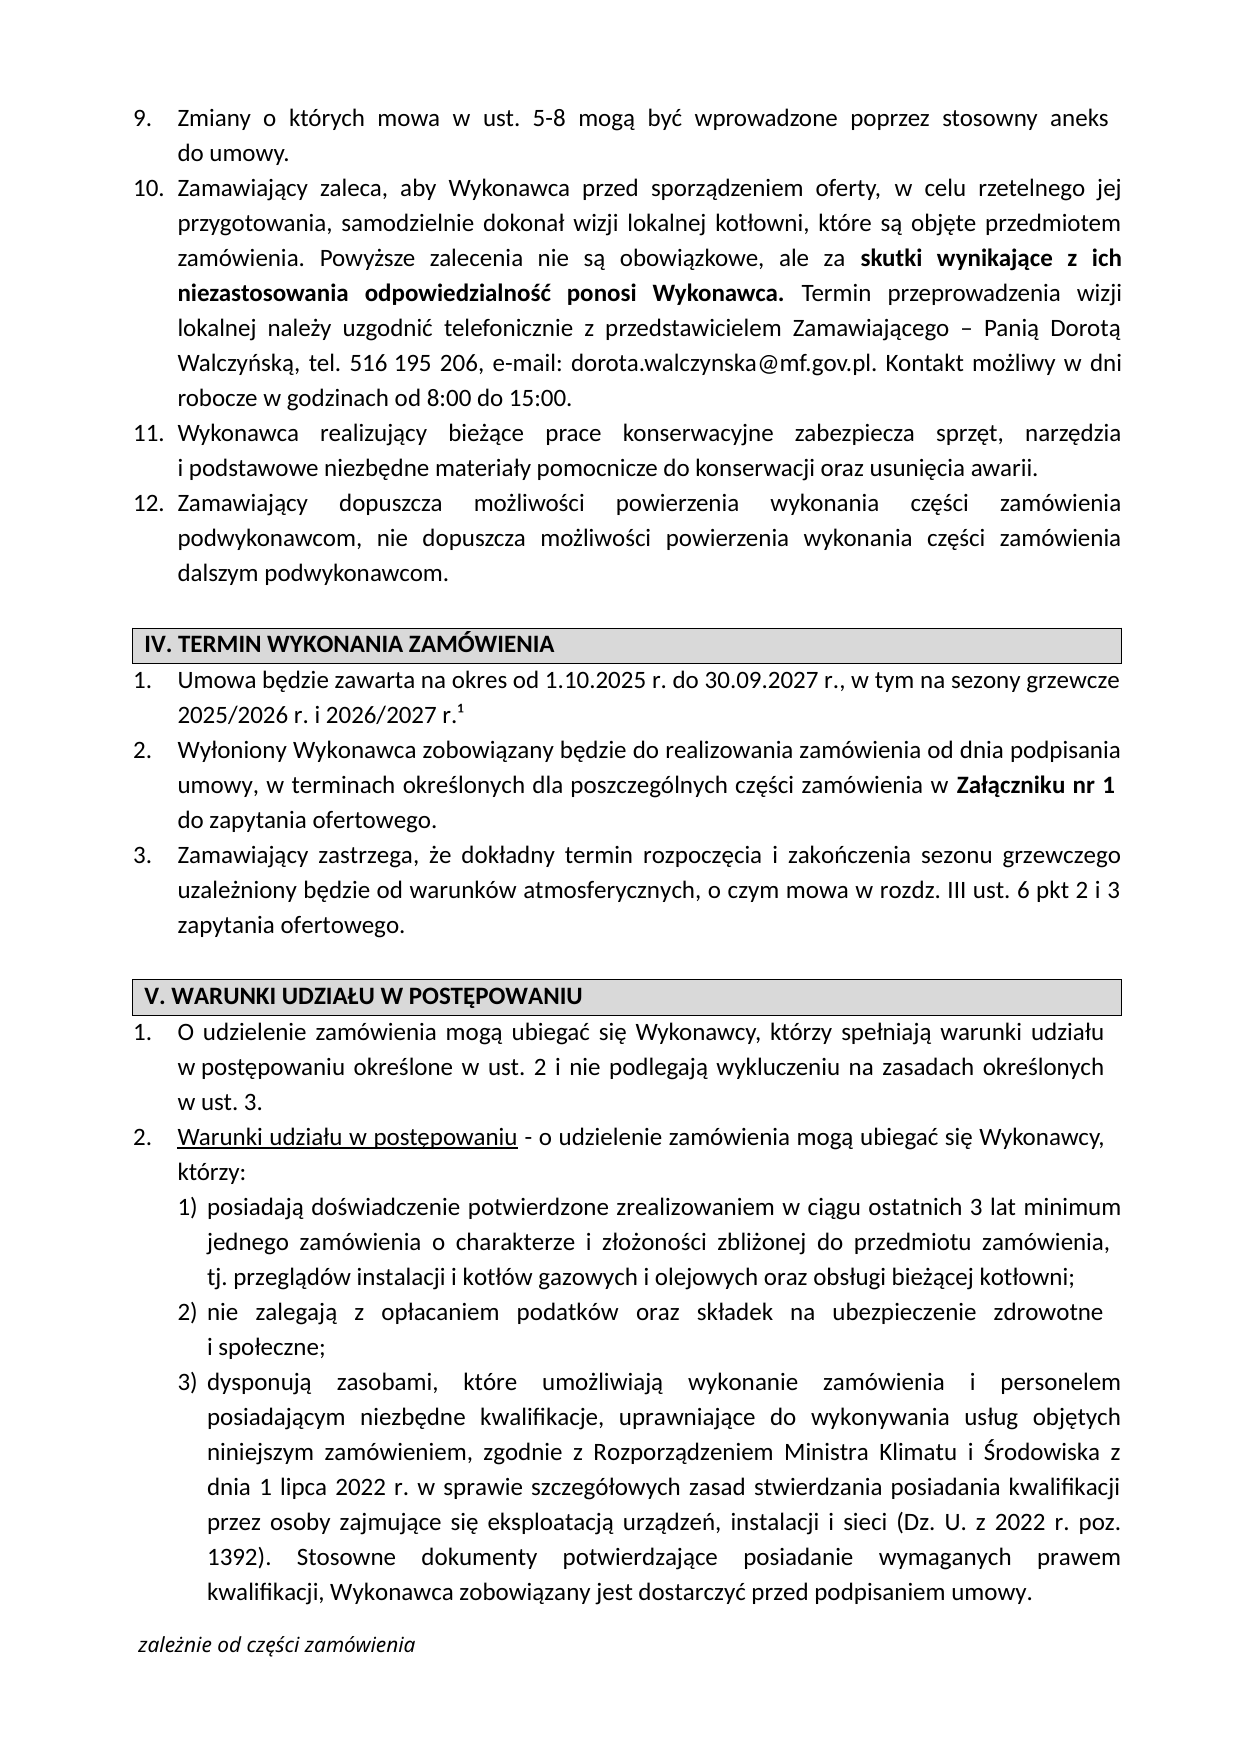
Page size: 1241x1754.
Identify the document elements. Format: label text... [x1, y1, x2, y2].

list dysponują zasobami, które umożliwiają wykonanie zamówienia i personelem posiadającym niezbędne kwalifikacje, uprawniające do wykonywania usług objętych niniejszym zamówieniem, zgodnie z Rozporządzeniem Ministra Klimatu i Środowiska z dnia 1 lipca 2022 r. w sprawie szczegółowych zasad stwierdzania posiadania kwalifikacji przez osoby zajmujące się eksploatacją urządzeń, instalacji i sieci (Dz. U. z 2022 r. poz. 1392). Stosowne dokumenty potwierdzające posiadanie wymaganych prawem kwalifikacji, Wykonawca zobowiązany jest dostarczyć przed podpisaniem umowy. [177, 1366, 1122, 1607]
list Warunki udziału w postępowaniu - o udzielenie zamówienia mogą ubiegać się Wykonawcy, którzy: [133, 1121, 1106, 1187]
table_header V. WARUNKI UDZIAŁU W POSTĘPOWANIU [133, 980, 1121, 1015]
list Zmiany o których mowa w ust. 5-8 mogą być wprowadzone poprzez stosowny aneks do umowy. [133, 102, 1122, 168]
list Zamawiający zaleca, aby Wykonawca przed sporządzeniem oferty, w celu rzetelnego jej przygotowania, samodzielnie dokonał wizji lokalnej kotłowni, które są objęte przedmiotem zamówienia. Powyższe zalecenia nie są obowiązkowe, ale za skutki wynikające z ich niezastosowania odpowiedzialność ponosi Wykonawca. Termin przeprowadzenia wizji lokalnej należy uzgodnić telefonicznie z przedstawicielem Zamawiającego – Panią Dorotą Walczyńską, tel. 516 195 206, e-mail: dorota.walczynska@mf.gov.pl. Kontakt możliwy w dni robocze w godzinach od 8:00 do 15:00. [133, 172, 1122, 413]
list posiadają doświadczenie potwierdzone zrealizowaniem w ciągu ostatnich 3 lat minimum jednego zamówienia o charakterze i złożoności zbliżonej do przedmiotu zamówienia, tj. przeglądów instalacji i kotłów gazowych i olejowych oraz obsługi bieżącej kotłowni; [177, 1191, 1122, 1292]
list Wyłoniony Wykonawca zobowiązany będzie do realizowania zamówienia od dnia podpisania umowy, w terminach określonych dla poszczególnych części zamówienia w Załączniku nr 1 do zapytania ofertowego. [133, 734, 1122, 835]
list nie zalegają z opłacaniem podatków oraz składek na ubezpieczenie zdrowotne i społeczne; [177, 1296, 1122, 1362]
list Zamawiający dopuszcza możliwości powierzenia wykonania części zamówienia podwykonawcom, nie dopuszcza możliwości powierzenia wykonania części zamówienia dalszym podwykonawcom. [133, 487, 1122, 588]
list Zamawiający zastrzega, że dokładny termin rozpoczęcia i zakończenia sezonu grzewczego uzależniony będzie od warunków atmosferycznych, o czym mowa w rozdz. III ust. 6 pkt 2 i 3 zapytania ofertowego. [133, 839, 1122, 940]
list Wykonawca realizujący bieżące prace konserwacyjne zabezpiecza sprzęt, narzędzia i podstawowe niezbędne materiały pomocnicze do konserwacji oraz usunięcia awarii. [133, 417, 1122, 483]
list O udzielenie zamówienia mogą ubiegać się Wykonawcy, którzy spełniają warunki udziału w postępowaniu określone w ust. 2 i nie podlegają wykluczeniu na zasadach określonych w ust. 3. [133, 1016, 1106, 1117]
list Umowa będzie zawarta na okres od 1.10.2025 r. do 30.09.2027 r., w tym na sezony grzewcze 2025/2026 r. i 2026/2027 r.¹ [133, 664, 1122, 730]
table_header IV. TERMIN WYKONANIA ZAMÓWIENIA [133, 629, 1121, 663]
